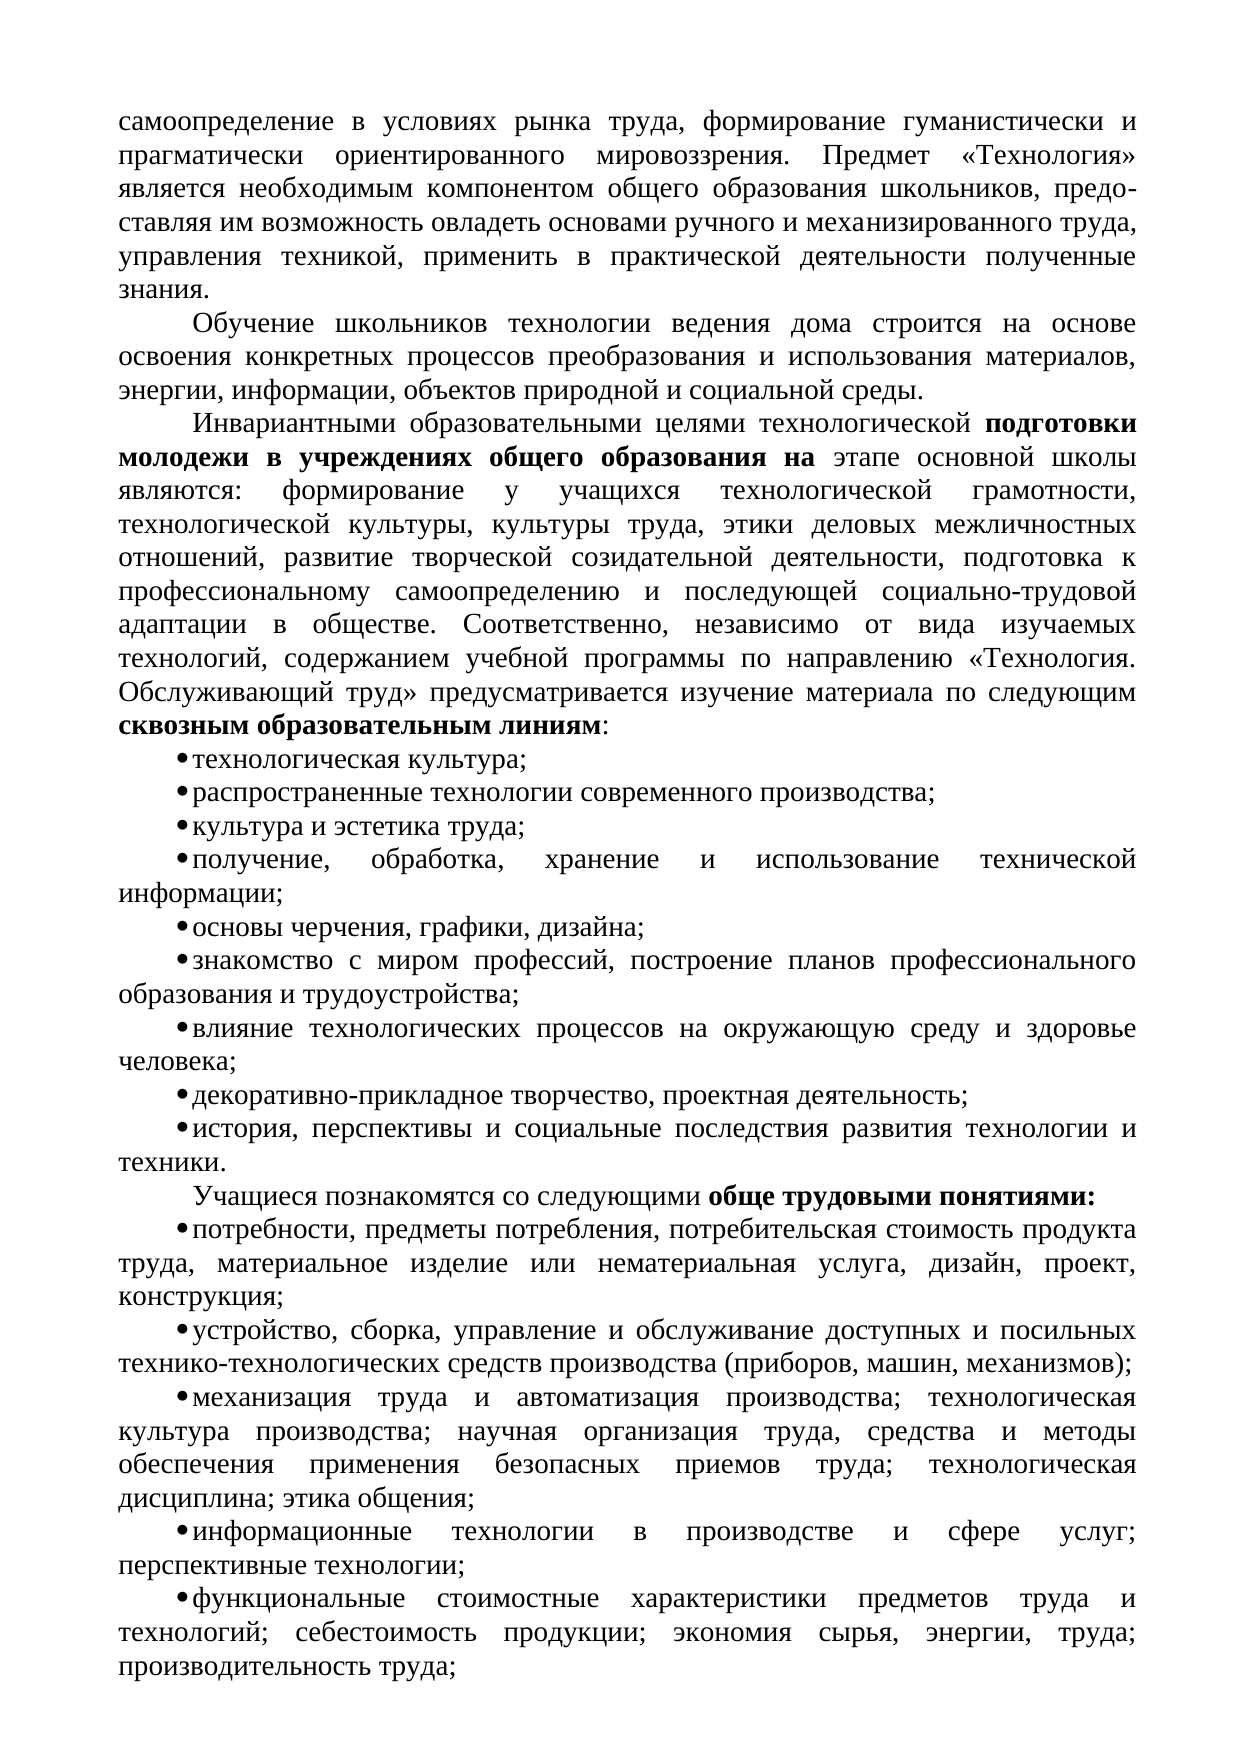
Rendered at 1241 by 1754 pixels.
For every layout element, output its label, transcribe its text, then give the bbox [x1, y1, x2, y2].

list основы черчения, графики, дизайна; [118, 909, 1137, 942]
list устройство, сборка, управление и обслуживание доступных и посильных технико-технологических средств производства (приборов, машин, механизмов); [118, 1312, 1137, 1379]
list потребности, предметы потребления, потребительская стоимость продукта труда, материальное изделие или нематериальная услуга, дизайн, проект, конструкция; [118, 1211, 1137, 1312]
list культура и эстетика труда; [118, 808, 1137, 842]
text Обучение школьников технологии ведения дома строится на основе освоения конкретных процессов преобразования и использования материалов, энергии, информации, объектов природной и социальной среды. [118, 305, 1137, 405]
list функциональные стоимостные характеристики предметов труда и технологий; себестоимость продукции; экономия сырья, энергии, труда; производительность труда; [118, 1581, 1137, 1681]
list история, перспективы и социальные последствия развития технологии и техники. [118, 1111, 1137, 1178]
list технологическая культура; [118, 741, 1137, 774]
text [118, 103, 1137, 305]
text Учащиеся познакомятся со следующими обще трудовыми понятиями: [118, 1178, 1137, 1211]
list получение, обработка, хранение и использование технической информации; [118, 842, 1137, 909]
list распространенные технологии современного производства; [118, 774, 1137, 808]
list знакомство с миром профессий, построение планов профессионального образования и трудоустройства; [118, 942, 1137, 1010]
list механизация труда и автоматизация производства; технологическая культура производства; научная организация труда, средства и методы обеспечения применения безопасных приемов труда; технологическая дисциплина; этика общения; [118, 1379, 1137, 1513]
list влияние технологических процессов на окружающую среду и здоровье человека; [118, 1010, 1137, 1077]
list декоративно-прикладное творчество, проектная деятельность; [118, 1077, 1137, 1111]
list информационные технологии в производстве и сфере услуг; перспективные технологии; [118, 1513, 1137, 1581]
text Инвариантными образовательными целями технологической подготовки молодежи в учреждениях общего образования на этапе основной школы являются: формирование у учащихся технологической грамотности, технологической культуры, культуры труда, этики деловых межличностных отношений, развитие творческой созидательной деятельности, подготовка к профессиональному самоопределению и последующей социально-трудовой адаптации в обществе. Соответственно, независимо от вида изучаемых технологий, содержанием учебной программы по направлению «Технология. Обслуживающий труд» предусматривается изучение материала по следующим сквозным образовательным линиям: [118, 405, 1137, 741]
